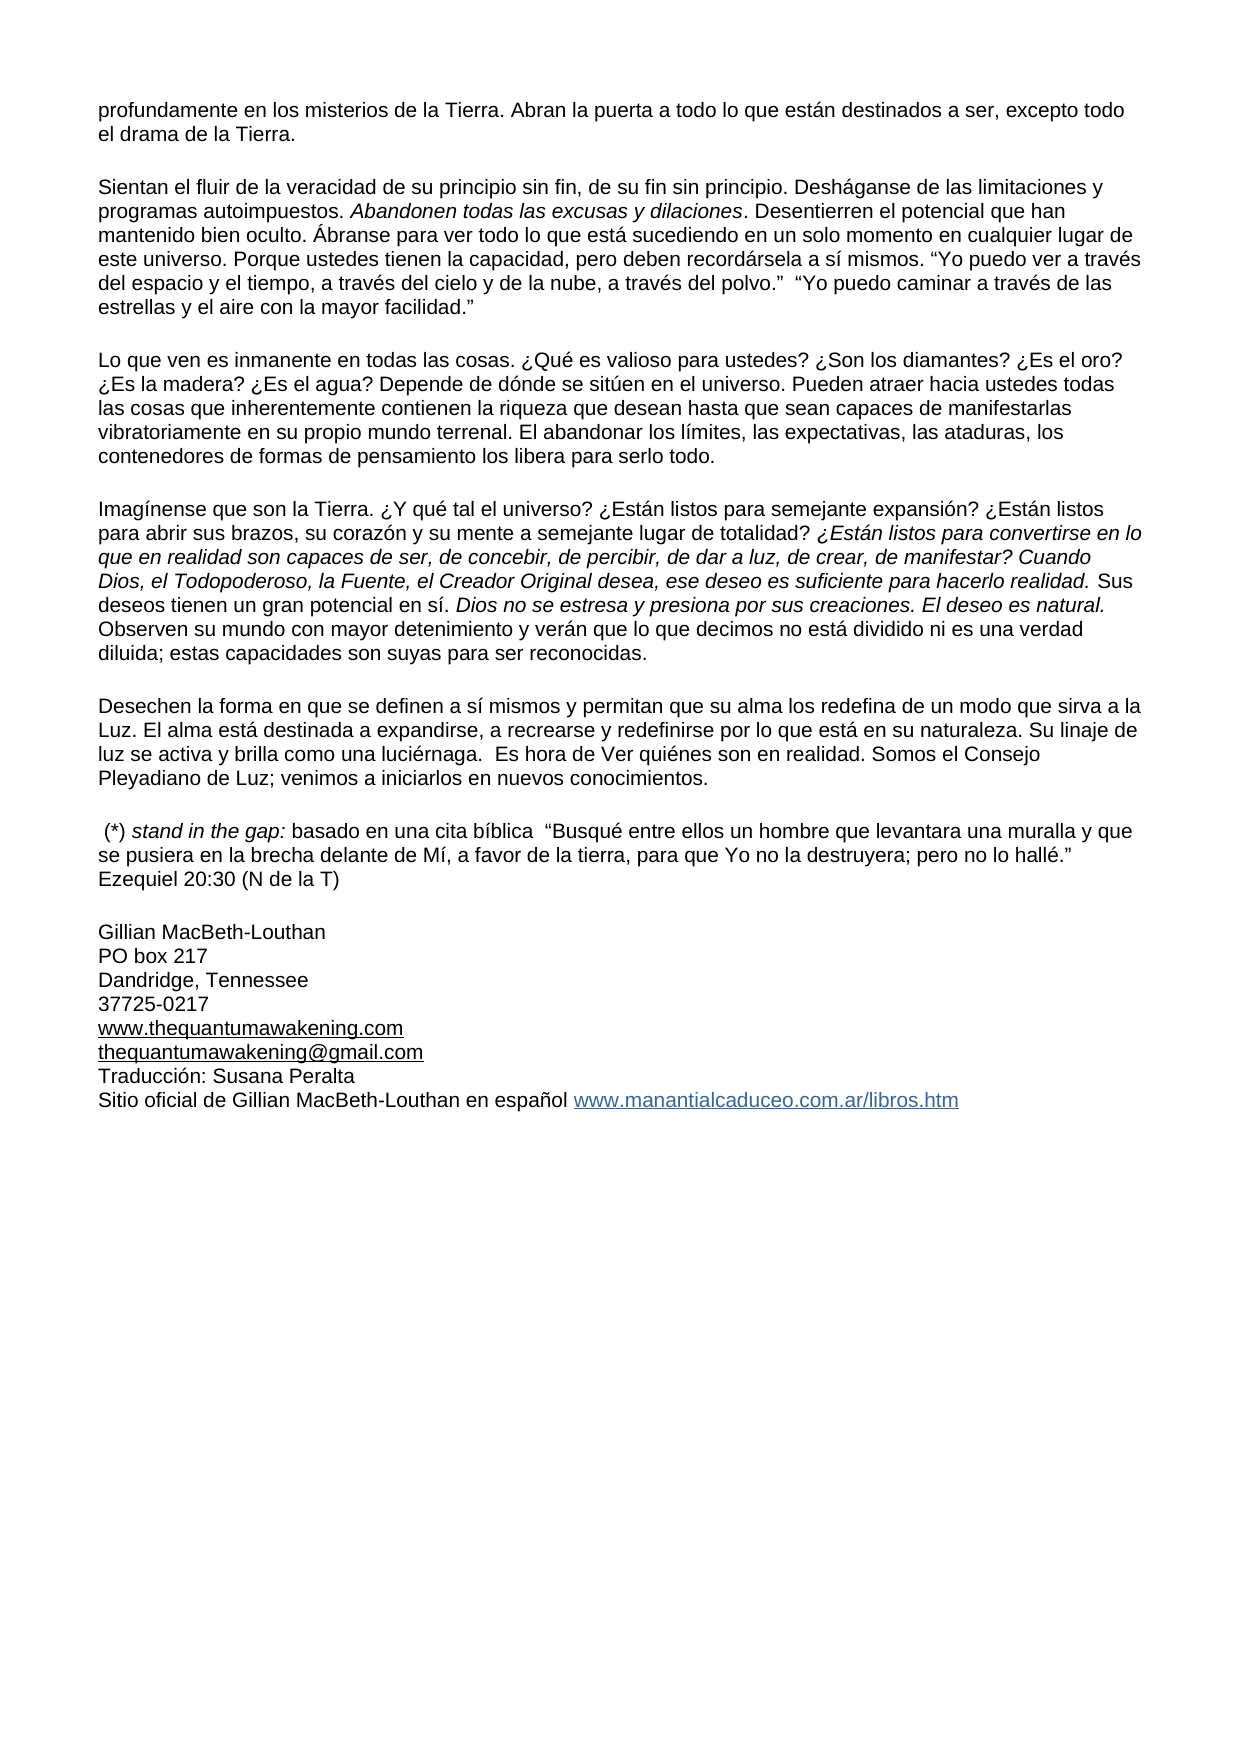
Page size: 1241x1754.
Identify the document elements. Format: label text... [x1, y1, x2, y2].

text (*) stand in the gap: basado en una cita bíblica “Busqué entre ellos un hombre que levantara una muralla y que se pusiera en la brecha delante de Mí, a favor de la tierra, para que Yo no la destruyera; pero no lo hallé.” Ezequiel 20:30 (N de la T) [98, 819, 1142, 891]
text Sitio oficial de Gillian MacBeth-Louthan en español www.manantialcaduceo.com.ar/libros.htm [98, 1087, 1142, 1111]
text www.thequantumawakening.com [98, 1016, 1142, 1039]
text Traducción: Susana Peralta [98, 1063, 1142, 1087]
text Desechen la forma en que se definen a sí mismos y permitan que su alma los redefina de un modo que sirva a la Luz. El alma está destinada a expandirse, a recrearse y redefinirse por lo que está en su naturaleza. Su linaje de luz se activa y brilla como una luciérnaga. Es hora de Ver quiénes son en realidad. Somos el Consejo Pleyadiano de Luz; venimos a iniciarlos en nuevos conocimientos. [98, 694, 1142, 789]
text Lo que ven es inmanente en todas las cosas. ¿Qué es valioso para ustedes? ¿Son los diamantes? ¿Es el oro? ¿Es la madera? ¿Es el agua? Depende de dónde se sitúen en el universo. Pueden atraer hacia ustedes todas las cosas que inherentemente contienen la riqueza que desean hasta que sean capaces de manifestarlas vibratoriamente en su propio mundo terrenal. El abandonar los límites, las expectativas, las ataduras, los contenedores de formas de pensamiento los libera para serlo todo. [98, 348, 1142, 468]
text Imagínense que son la Tierra. ¿Y qué tal el universo? ¿Están listos para semejante expansión? ¿Están listos para abrir sus brazos, su corazón y su mente a semejante lugar de totalidad? ¿Están listos para convertirse en lo que en realidad son capaces de ser, de concebir, de percibir, de dar a luz, de crear, de manifestar? Cuando Dios, el Todopoderoso, la Fuente, el Creador Original desea, ese deseo es suficiente para hacerlo realidad. Sus deseos tienen un gran potencial en sí. Dios no se estresa y presiona por sus creaciones. El deseo es natural. Observen su mundo con mayor detenimiento y verán que lo que decimos no está dividido ni es una verdad diluida; estas capacidades son suyas para ser reconocidas. [98, 497, 1142, 664]
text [98, 98, 1142, 146]
text 37725-0217 [98, 992, 1142, 1016]
text thequantumawakening@gmail.com [98, 1039, 1142, 1063]
text Gillian MacBeth-Louthan PO box 217 Dandridge, Tennessee [98, 920, 1142, 992]
text Sientan el fluir de la veracidad de su principio sin fin, de su fin sin principio. Desháganse de las limitaciones y programas autoimpuestos. Abandonen todas las excusas y dilaciones. Desentierren el potencial que han mantenido bien oculto. Ábranse para ver todo lo que está sucediendo en un solo momento en cualquier lugar de este universo. Porque ustedes tienen la capacidad, pero deben recordársela a sí mismos. “Yo puedo ver a través del espacio y el tiempo, a través del cielo y de la nube, a través del polvo.” “Yo puedo caminar a través de las estrellas y el aire con la mayor facilidad.” [98, 175, 1142, 319]
